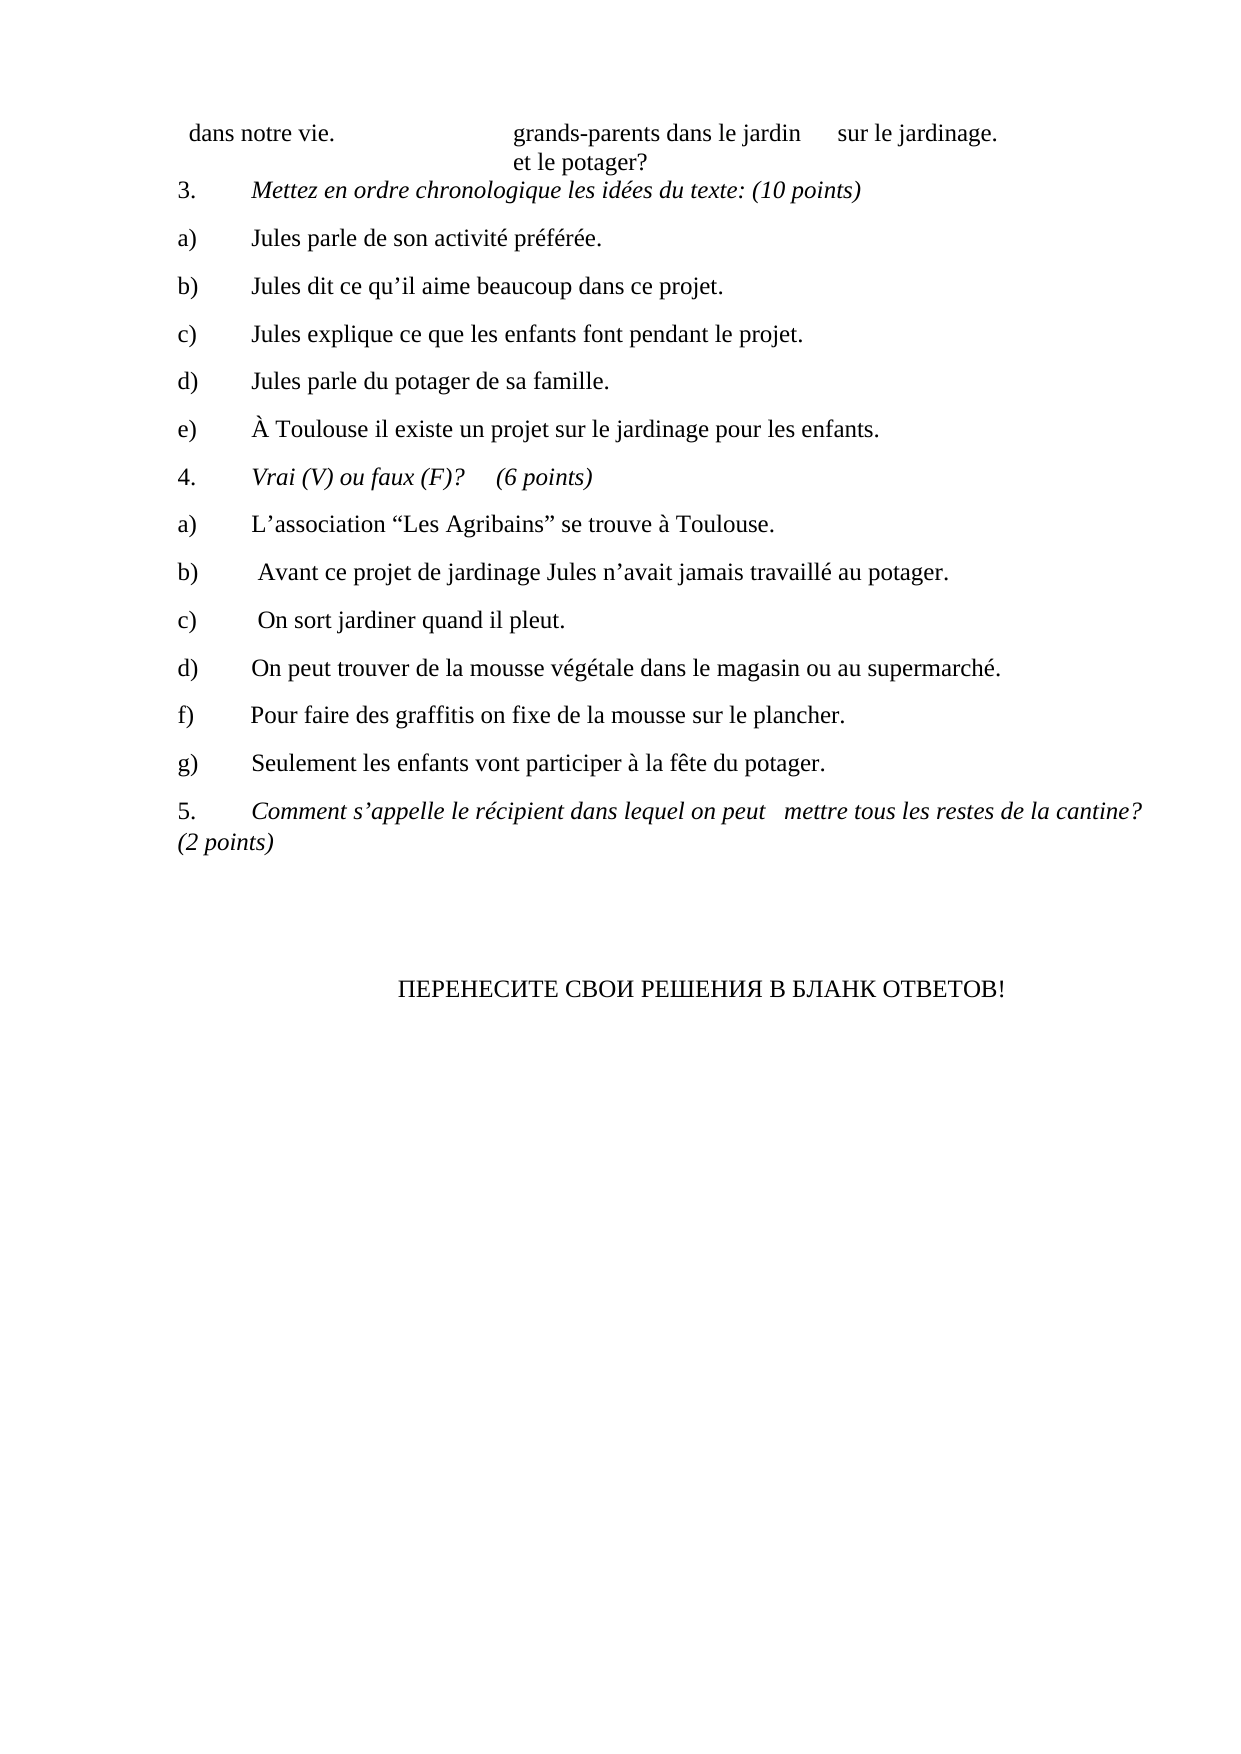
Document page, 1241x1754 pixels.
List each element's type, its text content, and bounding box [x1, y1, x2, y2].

text 4. Vrai (V) ou faux (F)? (6 points) [177, 462, 1152, 491]
text g) Seulement les enfants vont participer à la fête du potager. [177, 748, 1152, 777]
text 5. Comment s’appelle le récipient dans lequel on peut mettre tous les restes de la cantine? (2 points) [177, 796, 1152, 856]
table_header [177, 118, 502, 176]
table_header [826, 118, 1151, 176]
text d) On peut trouver de la mousse végétale dans le magasin ou au supermarché. [177, 653, 1152, 681]
text b) Avant ce projet de jardinage Jules n’avait jamais travaillé au potager. [177, 557, 1152, 586]
text c) On sort jardiner quand il pleut. [177, 605, 1152, 634]
text b) Jules dit ce qu’il aime beaucoup dans ce projet. [177, 271, 1152, 300]
text d) Jules parle du potager de sa famille. [177, 366, 1152, 395]
text 3. Mettez en ordre chronologique les idées du texte: (10 points) [177, 176, 1152, 204]
text e) À Toulouse il existe un projet sur le jardinage pour les enfants. [177, 414, 1152, 443]
text c) Jules explique ce que les enfants font pendant le projet. [177, 319, 1152, 347]
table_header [502, 118, 826, 176]
text f) Pour faire des graffitis on fixe de la mousse sur le plancher. [177, 700, 1152, 729]
text ПЕРЕНЕСИТЕ СВОИ РЕШЕНИЯ В БЛАНК ОТВЕТОВ! [252, 974, 1152, 1003]
text a) L’association “Les Agribains” se trouve à Toulouse. [177, 509, 1152, 538]
text a) Jules parle de son activité préférée. [177, 223, 1152, 252]
